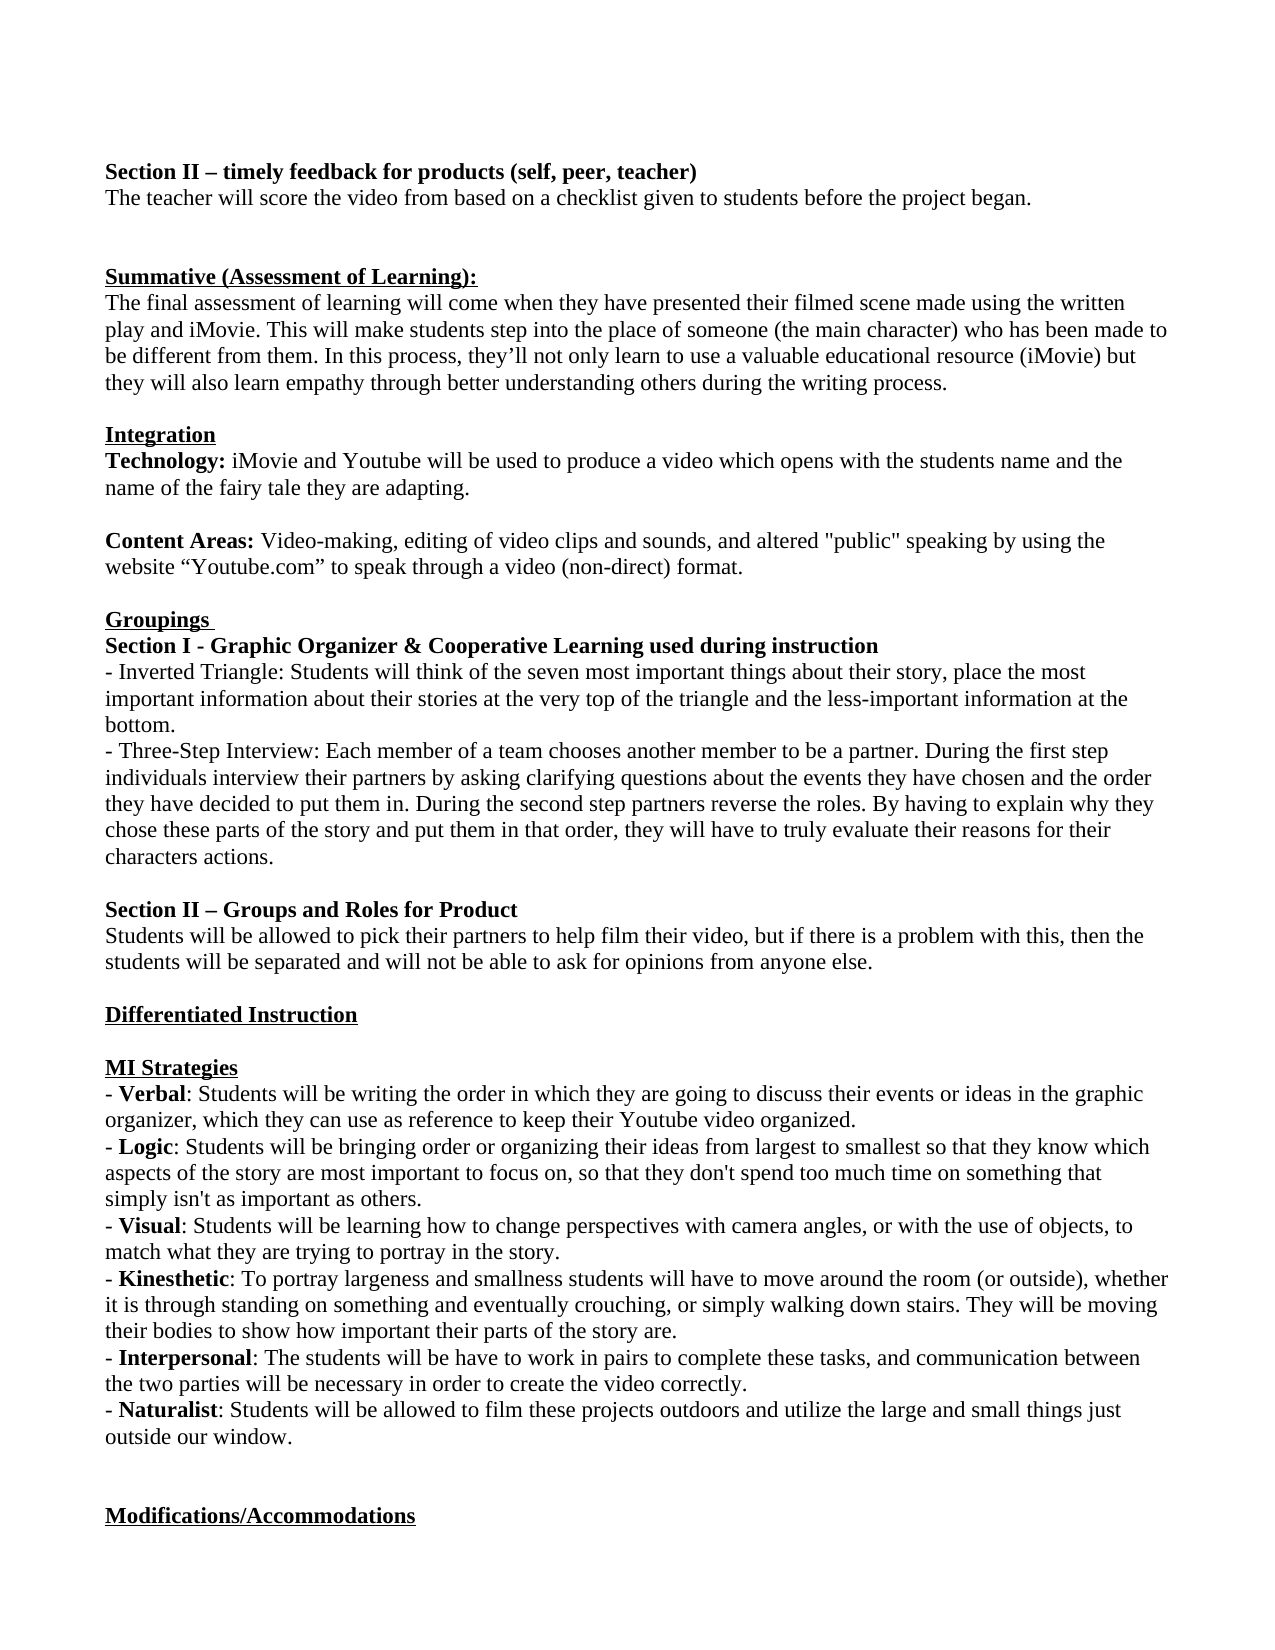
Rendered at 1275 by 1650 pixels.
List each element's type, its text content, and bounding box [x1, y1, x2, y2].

text Content Areas: Video-making, editing of video clips and sounds, and altered "public" speaking by using the website “Youtube.com” to speak through a video (non-direct) format. [105, 527, 1170, 579]
text Technology: iMovie and Youtube will be used to produce a video which opens with the students name and the name of the fairy tale they are adapting. [105, 448, 1170, 500]
text The teacher will score the video from based on a checklist given to students before the project began. [105, 184, 1170, 210]
text Students will be allowed to pick their partners to help film their video, but if there is a problem with this, then the students will be separated and will not be able to ask for opinions from anyone else. [105, 922, 1170, 975]
text Section II – timely feedback for products (self, peer, teacher) [105, 158, 1170, 184]
text Section II – Groups and Roles for Product [105, 896, 1170, 922]
text Differentiated Instruction [105, 1001, 1170, 1027]
text Integration [105, 421, 1170, 448]
text MI Strategies [105, 1054, 1170, 1080]
text - Inverted Triangle: Students will think of the seven most important things about their story, place the most important information about their stories at the very top of the triangle and the less-important information at the bottom. - Three-Step Interview: Each member of a team chooses another member to be a partner. During the first step individuals interview their partners by asking clarifying questions about the events they have chosen and the order they have decided to put them in. During the second step partners reverse the roles. By having to explain why they chose these parts of the story and put them in that order, they will have to truly evaluate their reasons for their characters actions. [105, 658, 1170, 869]
text The final assessment of learning will come when they have presented their filmed scene made using the written play and iMovie. This will make students step into the place of someone (the main character) who has been made to be different from them. In this process, they’ll not only learn to use a valuable educational resource (iMovie) but they will also learn empathy through better understanding others during the writing process. [105, 289, 1170, 395]
text Section I - Graphic Organizer & Cooperative Learning used during instruction [105, 632, 1170, 658]
text Modifications/Accommodations [105, 1502, 1170, 1528]
text Groupings [105, 606, 1170, 632]
text - Verbal: Students will be writing the order in which they are going to discuss their events or ideas in the graphic organizer, which they can use as reference to keep their Youtube video organized. - Logic: Students will be bringing order or organizing their ideas from largest to smallest so that they know which aspects of the story are most important to focus on, so that they don't spend too much time on something that simply isn't as important as others. - Visual: Students will be learning how to change perspectives with camera angles, or with the use of objects, to match what they are trying to portray in the story. - Kinesthetic: To portray largeness and smallness students will have to move around the room (or outside), whether it is through standing on something and eventually crouching, or simply walking down stairs. They will be moving their bodies to show how important their parts of the story are. - Interpersonal: The students will be have to work in pairs to complete these tasks, and communication between the two parties will be necessary in order to create the video correctly. - Naturalist: Students will be allowed to film these projects outdoors and utilize the large and small things just outside our window. [105, 1080, 1170, 1449]
text Summative (Assessment of Learning): [105, 263, 1170, 289]
